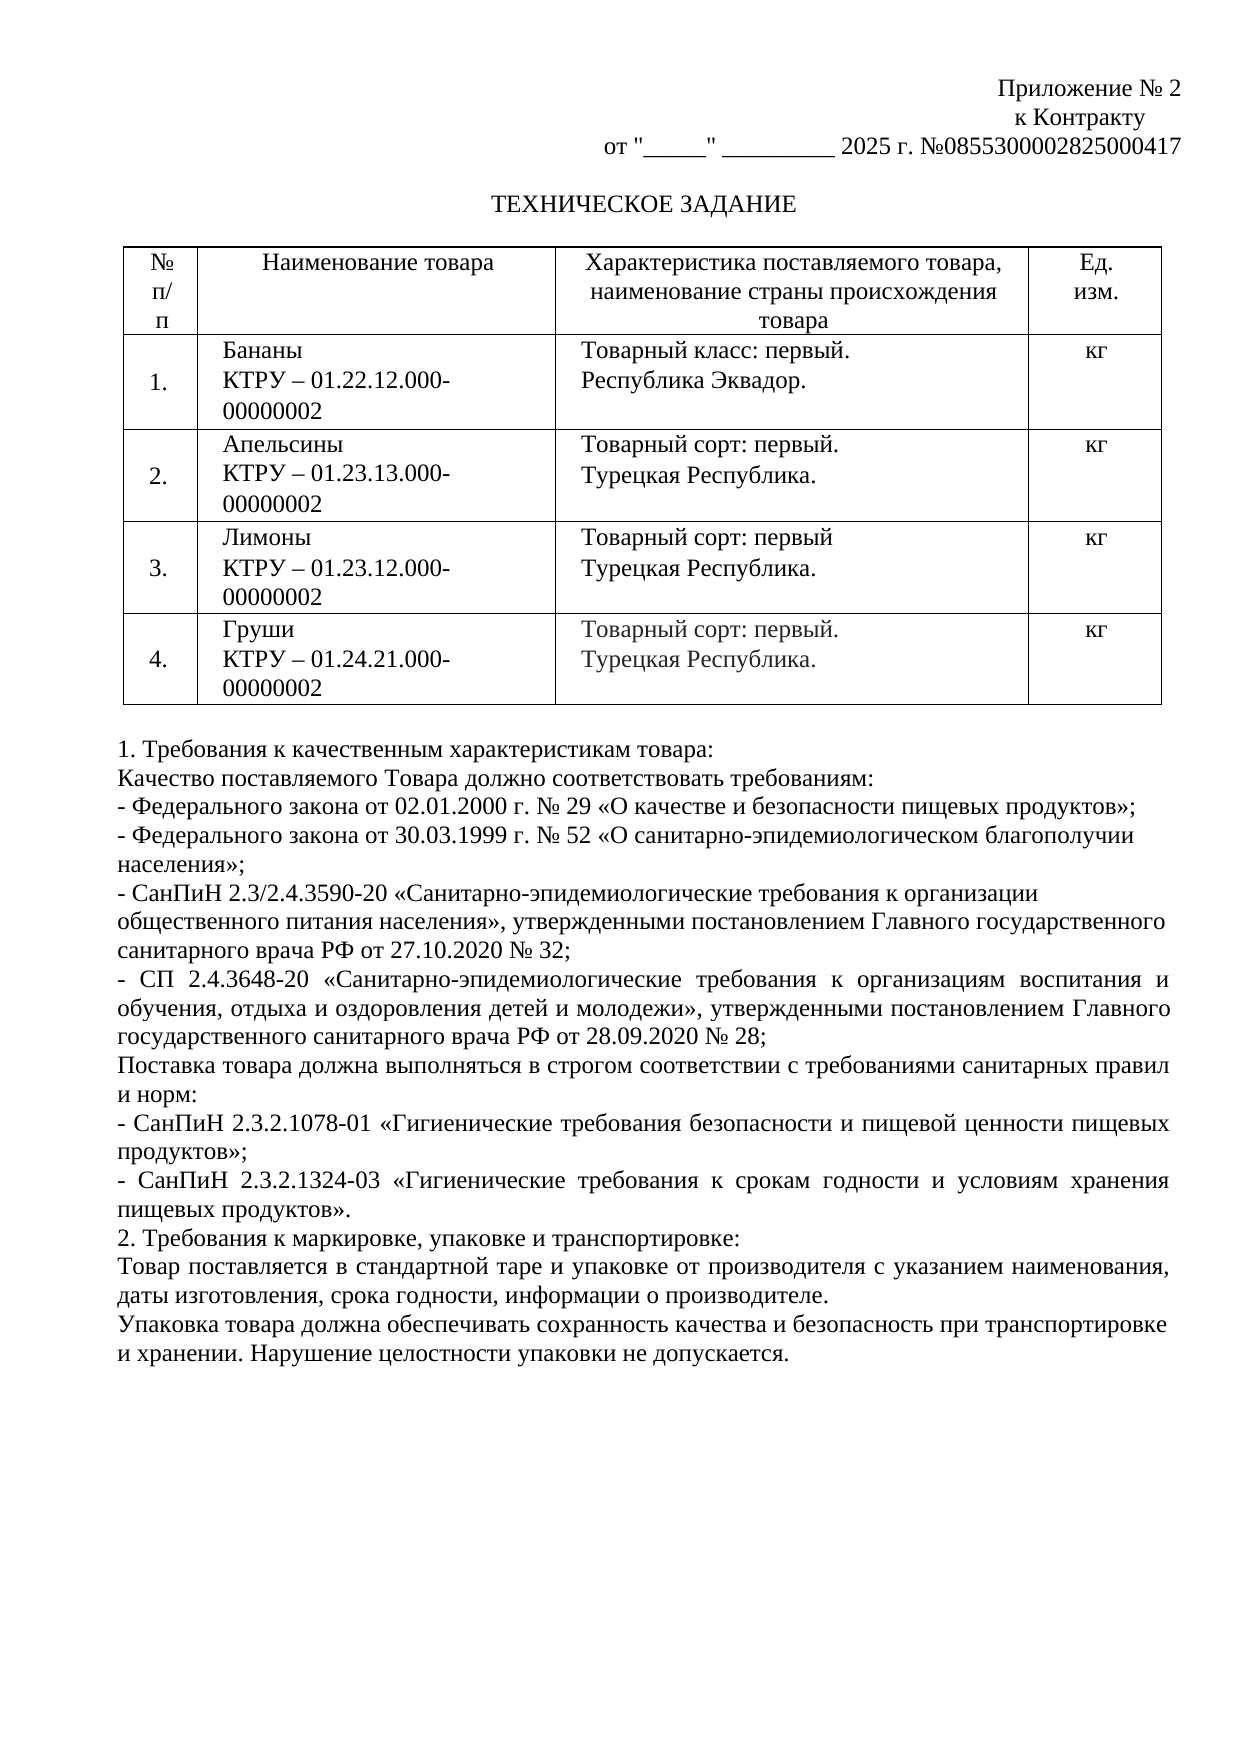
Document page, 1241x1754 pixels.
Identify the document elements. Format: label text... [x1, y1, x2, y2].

text 1. Требования к качественным характеристикам товара: [117, 734, 1171, 763]
table_cell 2. [124, 430, 197, 521]
table_header Наименование товара [198, 248, 555, 334]
table_cell Лимоны КТРУ – 01.23.12.000-00000002 [198, 522, 555, 613]
text 2. Требования к маркировке, упаковке и транспортировке: [117, 1223, 1171, 1251]
table_cell 1. [124, 335, 197, 428]
text к Контракту [103, 102, 1181, 131]
text - Федерального закона от 02.01.2000 г. № 29 «О качестве и безопасности пищевых продуктов»; [117, 791, 1171, 820]
table_cell 3. [124, 522, 197, 613]
table_header Ед. изм. [1029, 248, 1161, 334]
text - СанПиН 2.3.2.1324-03 «Гигиенические требования к срокам годности и условиям хранения пищевых продуктов». [117, 1165, 1171, 1223]
table_cell Апельсины КТРУ – 01.23.13.000-00000002 [198, 430, 555, 521]
table_cell Груши КТРУ – 01.24.21.000-00000002 [198, 614, 555, 704]
text - Федерального закона от 30.03.1999 г. № 52 «О санитарно-эпидемиологическом благополучии населения»; [117, 820, 1171, 878]
table_cell кг [1029, 430, 1161, 521]
table_cell Товарный сорт: первый. Турецкая Республика. [556, 430, 1028, 521]
table_cell 4. [124, 614, 197, 704]
text Товар поставляется в стандартной таре и упаковке от производителя с указанием наименования, даты изготовления, срока годности, информации о производителе. [117, 1251, 1171, 1309]
table_cell Товарный сорт: первый. Турецкая Республика. [556, 614, 1028, 704]
table_cell кг [1029, 335, 1161, 428]
table_cell кг [1029, 614, 1161, 704]
table_cell Товарный сорт: первый Турецкая Республика. [556, 522, 1028, 613]
text - СанПиН 2.3/2.4.3590-20 «Санитарно-эпидемиологические требования к организации общественного питания населения», утвержденными постановлением Главного государственного санитарного врача РФ от 27.10.2020 № 32; [117, 878, 1171, 964]
table_header Характеристика поставляемого товара, наименование страны происхождения товара [556, 248, 1028, 334]
text ТЕХНИЧЕСКОЕ ЗАДАНИЕ [117, 189, 1171, 217]
table_cell Товарный класс: первый. Республика Эквадор. [556, 335, 1028, 428]
table_header № п/п [124, 248, 197, 334]
text - СанПиН 2.3.2.1078-01 «Гигиенические требования безопасности и пищевой ценности пищевых продуктов»; [117, 1108, 1171, 1165]
table_cell кг [1029, 522, 1161, 613]
text Приложение № 2 [103, 73, 1181, 102]
text Качество поставляемого Товара должно соответствовать требованиям: [117, 763, 1171, 791]
text Упаковка товара должна обеспечивать сохранность качества и безопасность при транспортировке и хранении. Нарушение целостности упаковки не допускается. [117, 1309, 1171, 1366]
text от "_____" _________ 2025 г. №0855300002825000417 [103, 131, 1181, 160]
table_cell Бананы КТРУ – 01.22.12.000-00000002 [198, 335, 555, 428]
text - СП 2.4.3648-20 «Санитарно-эпидемиологические требования к организациям воспитания и обучения, отдыха и оздоровления детей и молодежи», утвержденными постановлением Главного государственного санитарного врача РФ от 28.09.2020 № 28; [117, 964, 1171, 1050]
text Поставка товара должна выполняться в строгом соответствии с требованиями санитарных правил и норм: [117, 1050, 1171, 1108]
